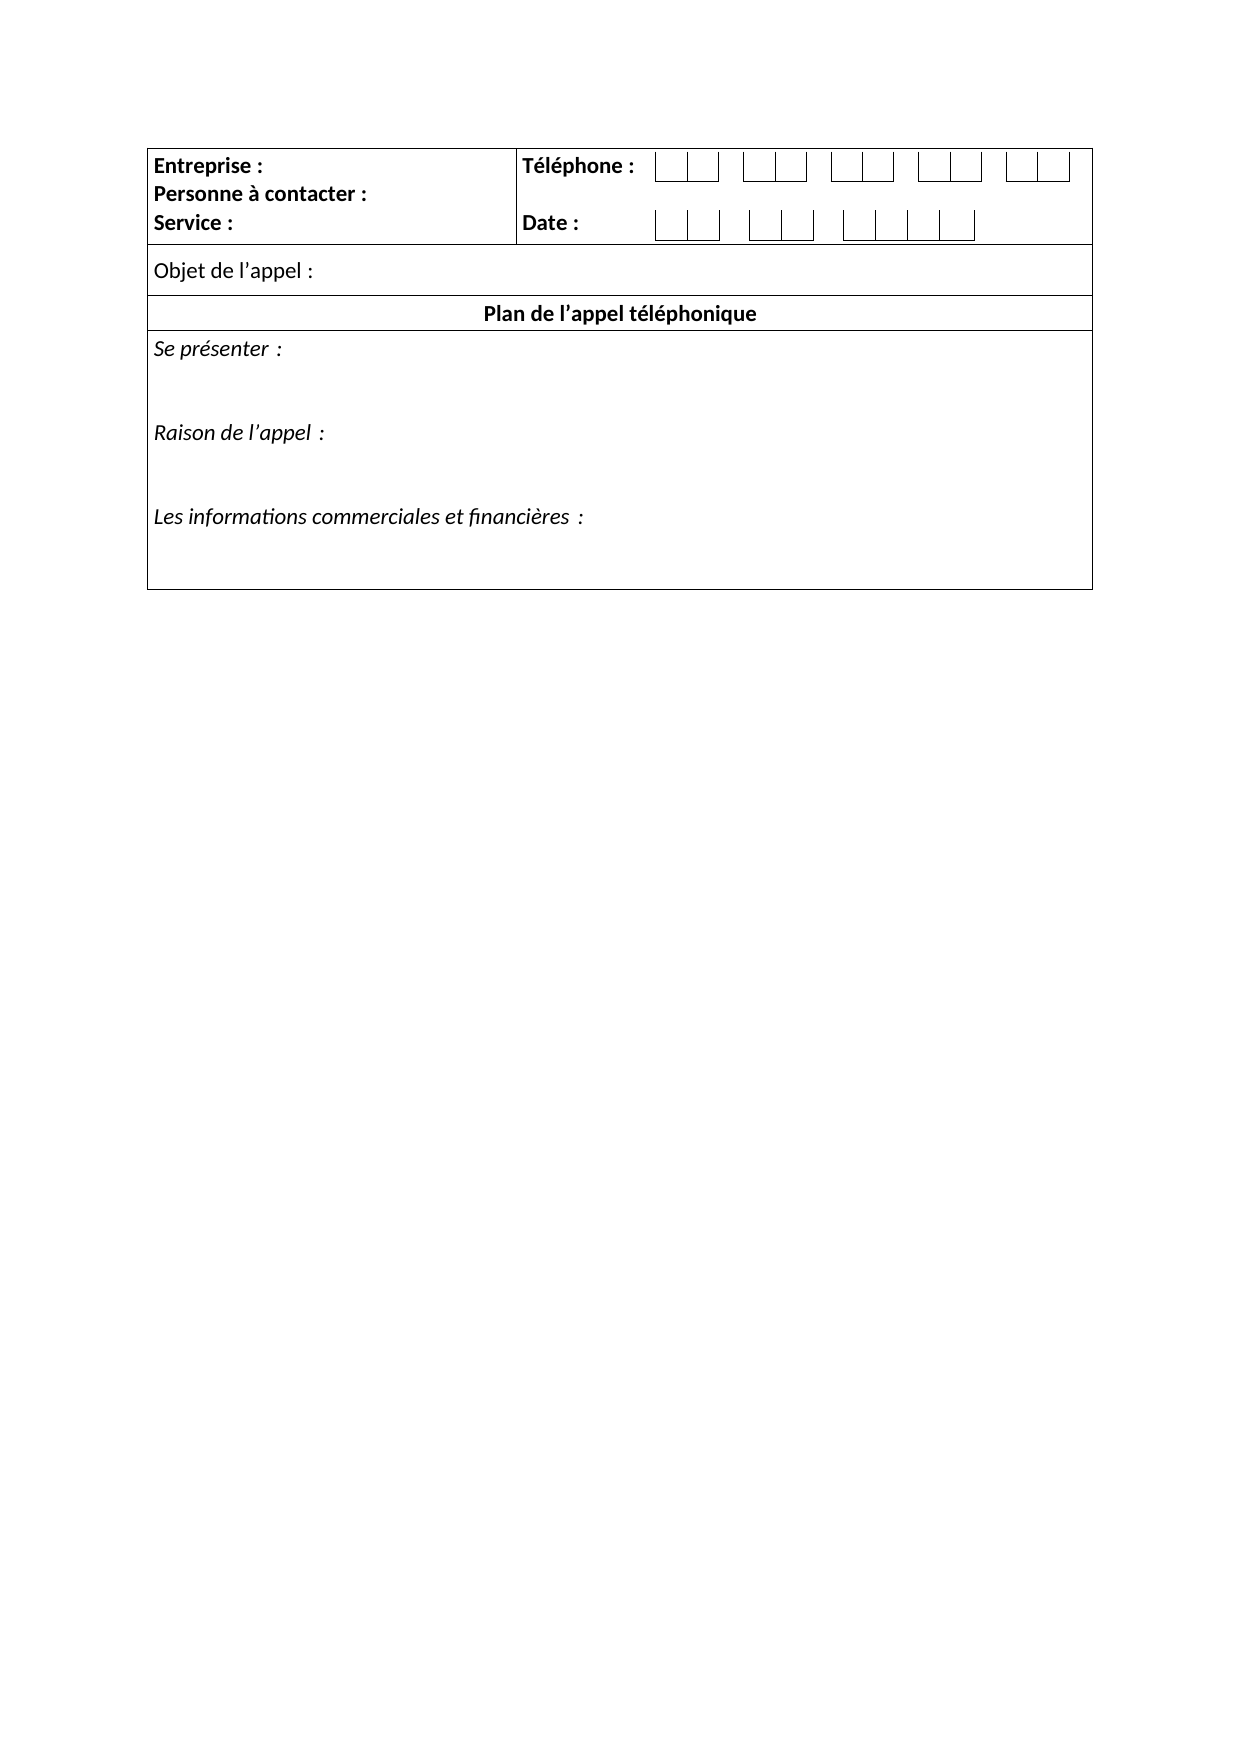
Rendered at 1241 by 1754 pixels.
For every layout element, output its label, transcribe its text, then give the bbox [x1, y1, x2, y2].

table_header Entreprise : Personne à contacter : Service : [148, 149, 516, 244]
table_header [649, 149, 1092, 244]
table_cell Se présenter : Raison de l’appel : Les informations commerciales et financières : [148, 331, 1092, 589]
table_cell Objet de l’appel : [148, 245, 1092, 295]
table_cell Plan de l’appel téléphonique [148, 296, 1092, 330]
table_header Téléphone : Date : [517, 149, 649, 244]
